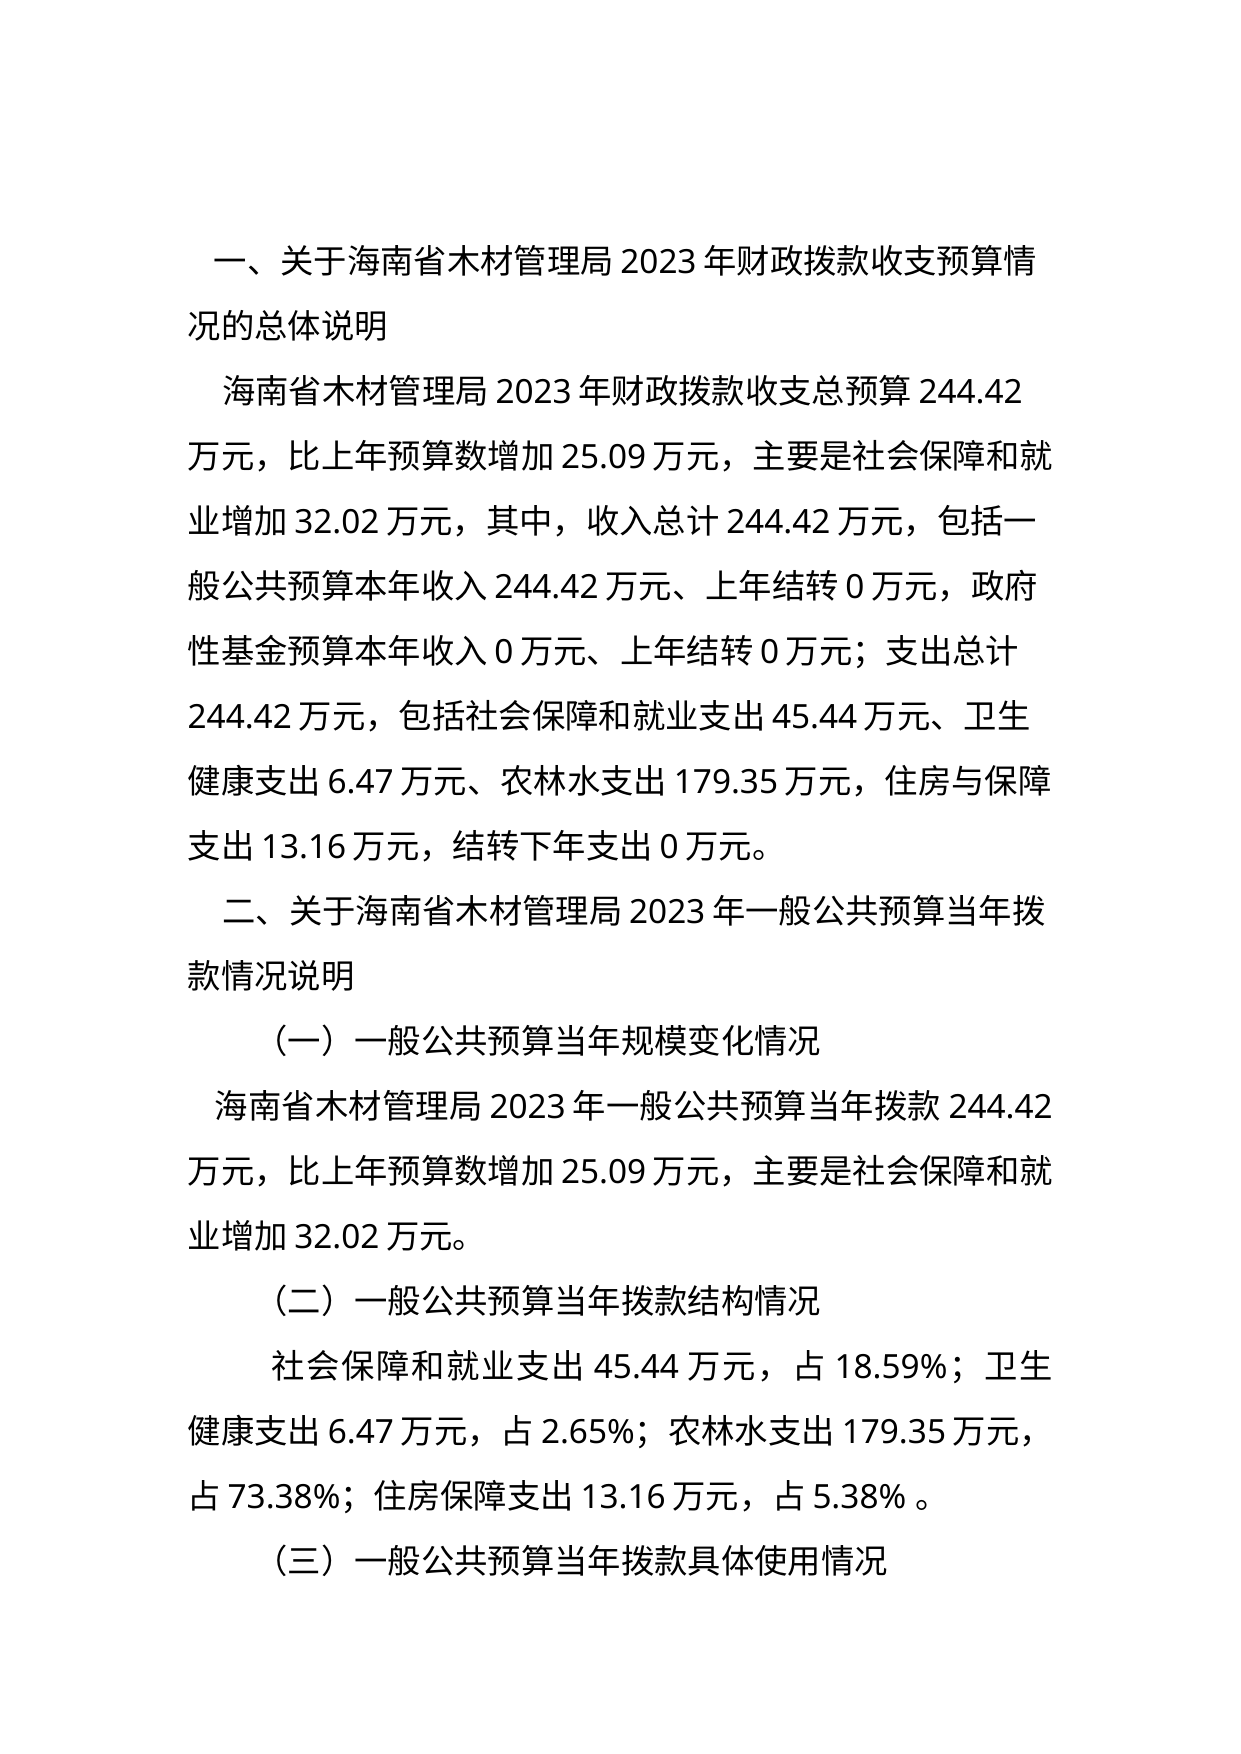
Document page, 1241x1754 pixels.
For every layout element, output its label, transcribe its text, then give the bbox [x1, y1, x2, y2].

text 海南省木材管理局2023年一般公共预算当年拨款244.42万元，比上年预算数增加25.09万元，主要是社会保障和就业增加32.02万元。 [187, 1072, 1053, 1267]
text （二）一般公共预算当年拨款结构情况 [187, 1267, 1053, 1332]
text （三）一般公共预算当年拨款具体使用情况 [187, 1527, 1053, 1592]
text 社会保障和就业支出45.44万元，占18.59%；卫生健康支出6.47万元，占2.65%；农林水支出179.35万元，占73.38%；住房保障支出13.16万元，占5.38% 。 [187, 1332, 1053, 1527]
text 海南省木材管理局2023年财政拨款收支总预算244.42万元，比上年预算数增加25.09万元，主要是社会保障和就业增加32.02万元，其中，收入总计244.42万元，包括一般公共预算本年收入244.42万元、上年结转0万元，政府性基金预算本年收入0万元、上年结转0万元；支出总计244.42万元，包括社会保障和就业支出45.44万元、卫生健康支出6.47万元、农林水支出179.35万元，住房与保障支出13.16万元，结转下年支出0万元。 [187, 357, 1053, 877]
text （一）一般公共预算当年规模变化情况 [187, 1007, 1053, 1072]
text 二、关于海南省木材管理局2023年一般公共预算当年拨款情况说明 [187, 877, 1053, 1007]
text 况的总体说明 [187, 292, 1053, 357]
text 一、关于海南省木材管理局2023年财政拨款收支预算情 [187, 227, 1053, 292]
